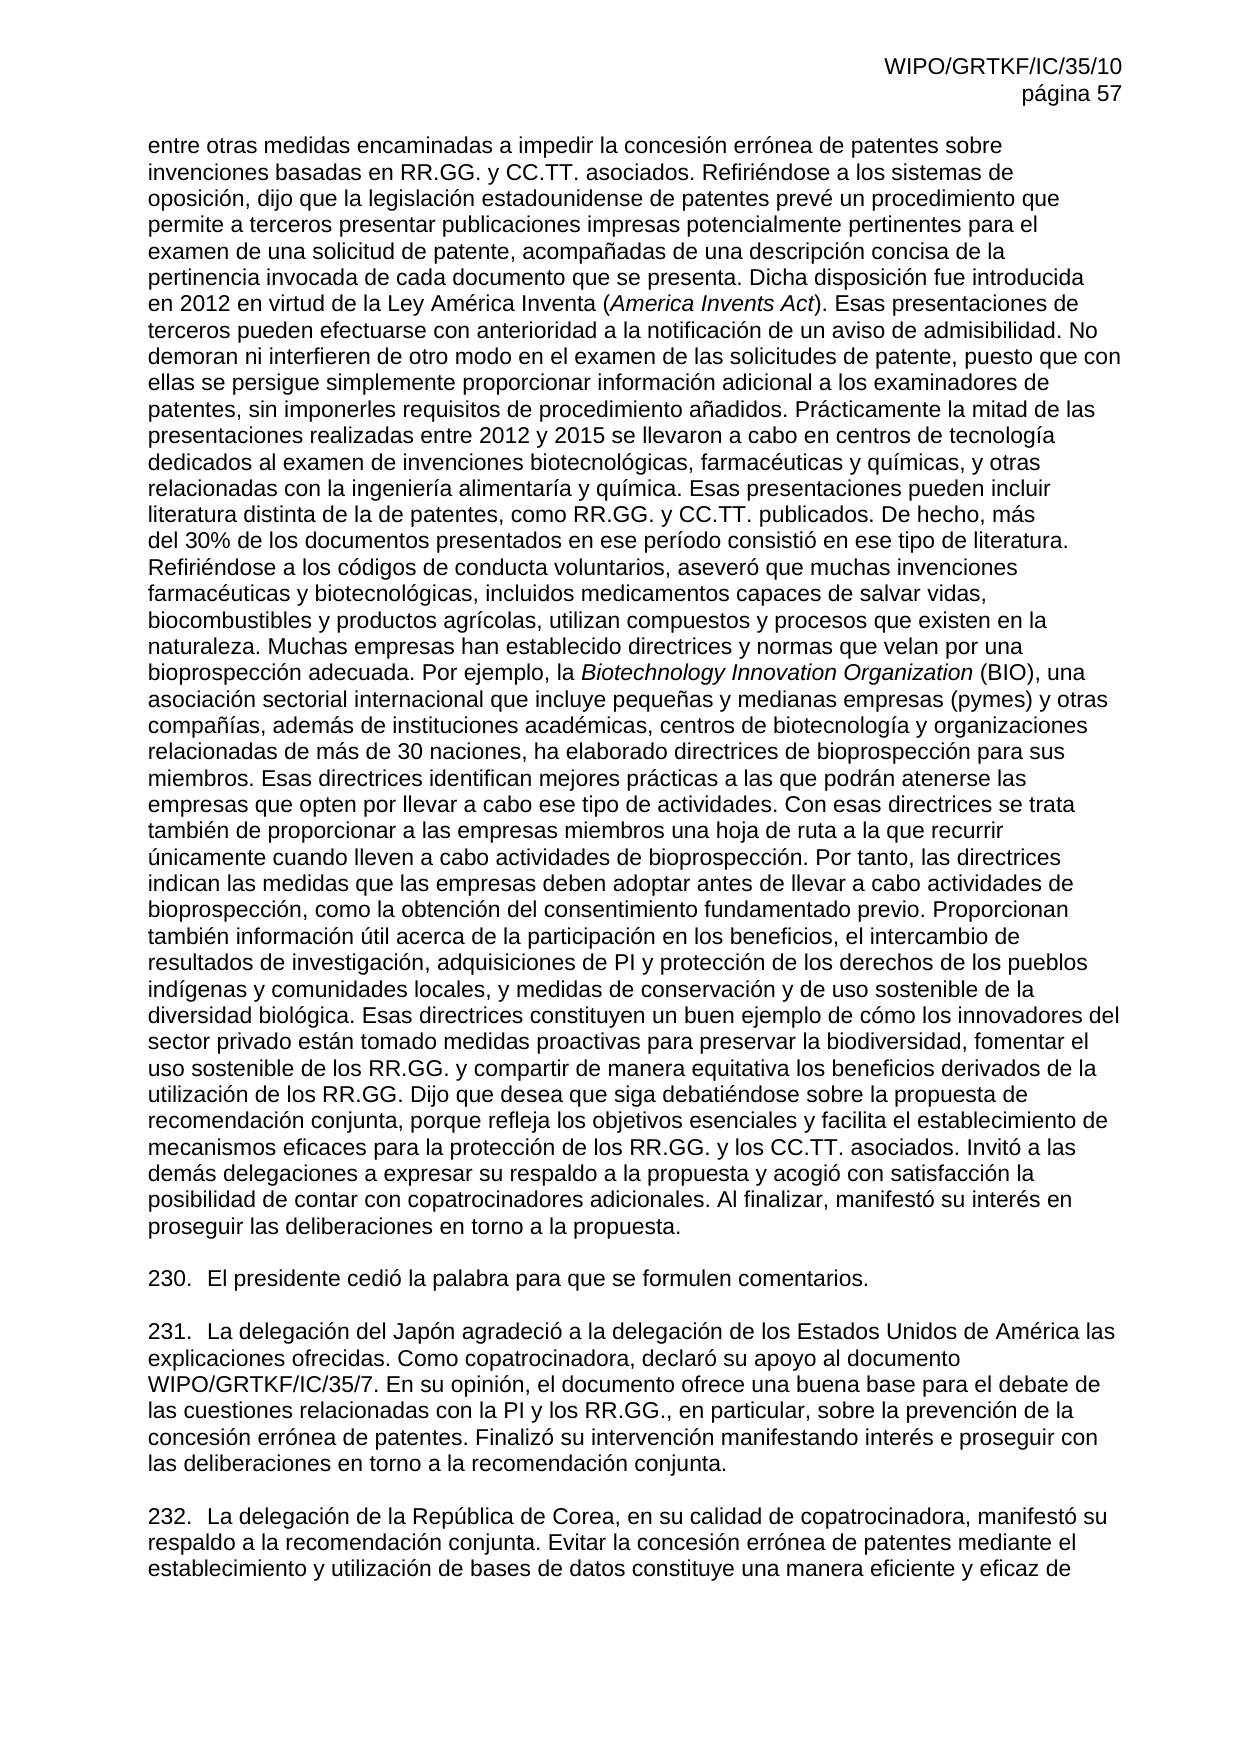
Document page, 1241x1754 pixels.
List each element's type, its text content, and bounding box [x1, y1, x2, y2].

list El presidente cedió la palabra para que se formulen comentarios. [148, 1265, 1122, 1292]
list La delegación del Japón agradeció a la delegación de los Estados Unidos de América las explicaciones ofrecidas. Como copatrocinadora, declaró su apoyo al documento WIPO/GRTKF/IC/35/7. En su opinión, el documento ofrece una buena base para el debate de las cuestiones relacionadas con la PI y los RR.GG., en particular, sobre la prevención de la concesión errónea de patentes. Finalizó su intervención manifestando interés e proseguir con las deliberaciones en torno a la recomendación conjunta. [148, 1318, 1122, 1476]
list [148, 132, 1122, 1239]
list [148, 1503, 1122, 1582]
